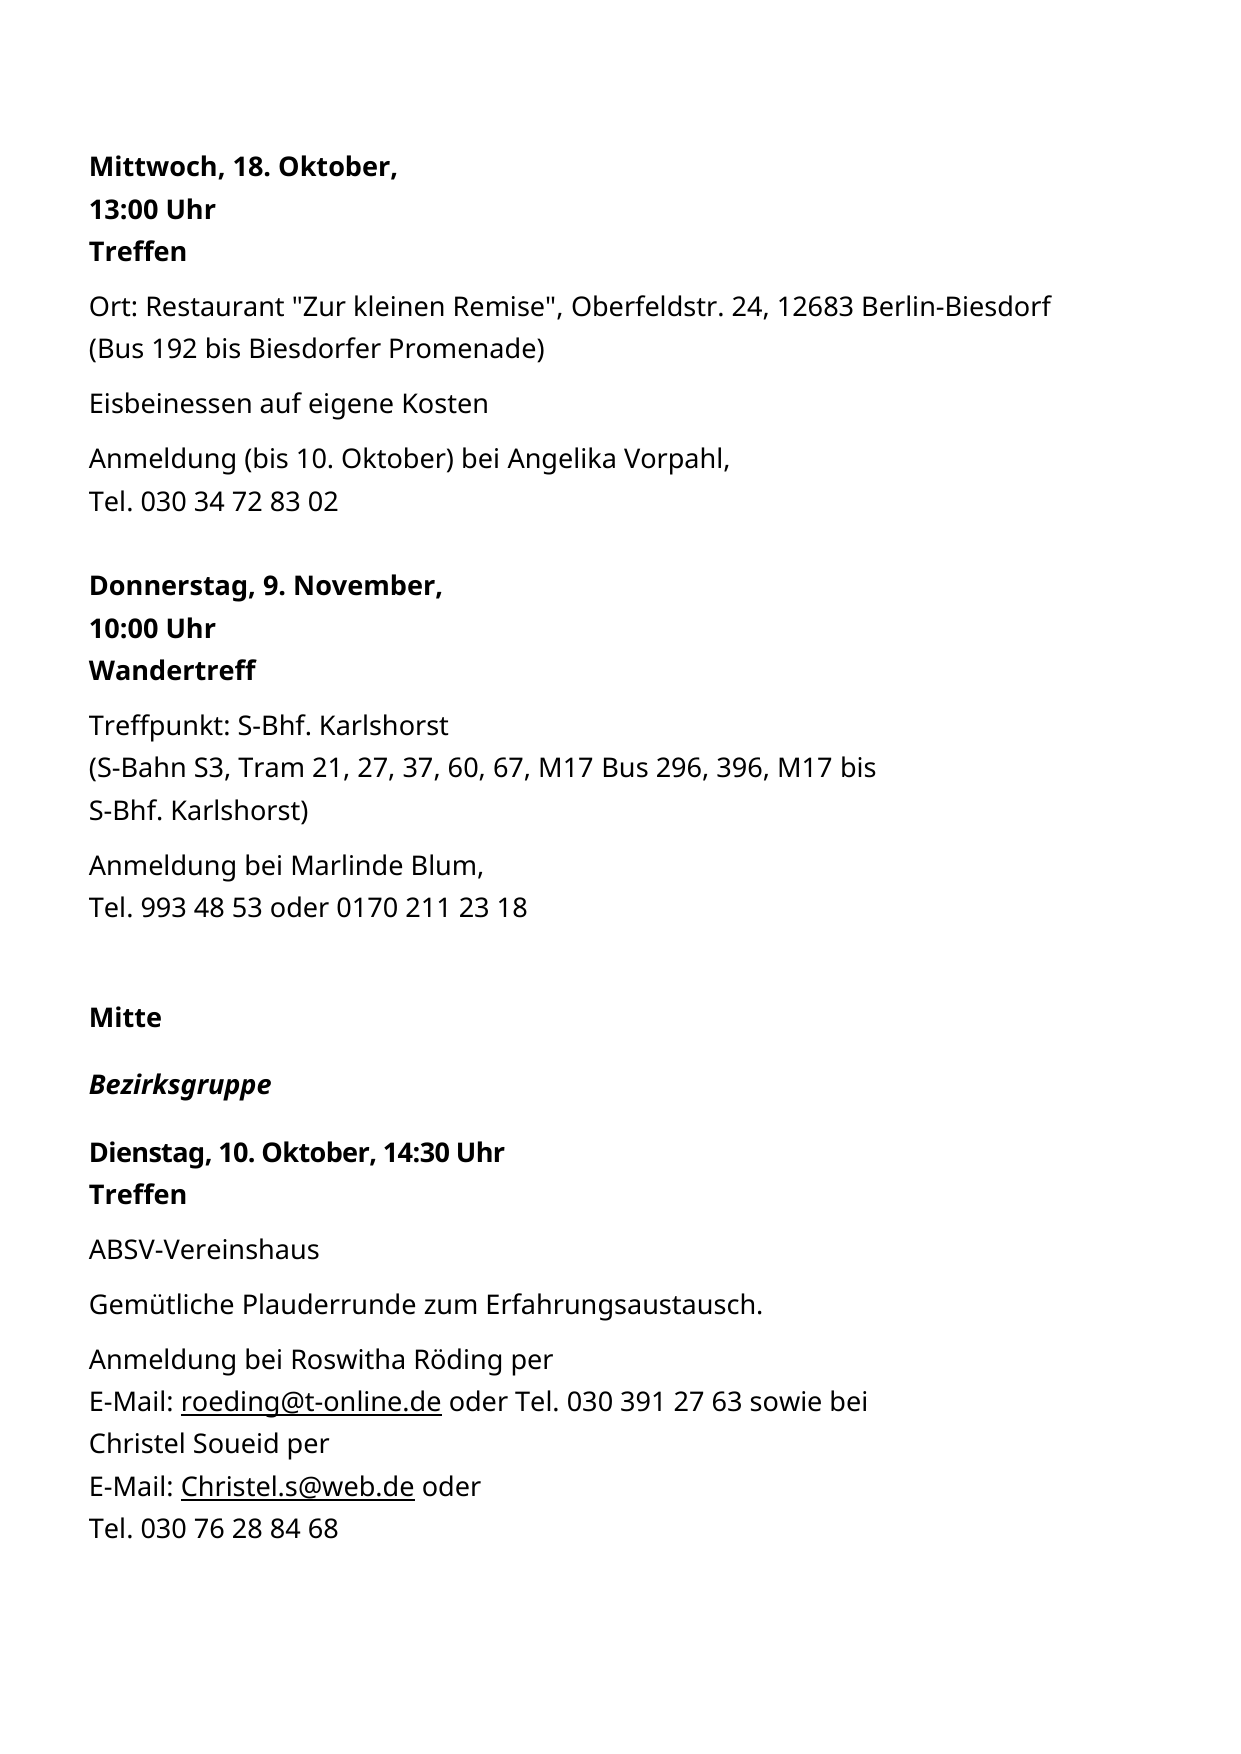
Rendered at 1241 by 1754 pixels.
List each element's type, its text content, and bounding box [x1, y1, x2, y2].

text Anmeldung bei Marlinde Blum, Tel. 993 48 53 oder 0170 211 23 18 [89, 846, 1152, 925]
text Treffpunkt: S-Bhf. Karlshorst (S-Bahn S3, Tram 21, 27, 37, 60, 67, M17 Bus 296, 396, M17 bis S-Bhf. Karlshorst) [89, 706, 1152, 828]
text Gemütliche Plauderrunde zum Erfahrungsaustausch. [89, 1285, 1152, 1322]
text ABSV-Vereinshaus [89, 1230, 1152, 1267]
text Bezirksgruppe [89, 1066, 1152, 1103]
text Eisbeinessen auf eigene Kosten [89, 385, 1152, 422]
text Mittwoch, 18. Oktober, 13:00 Uhr Treffen [89, 148, 1152, 269]
subtitle Mitte [89, 998, 1152, 1035]
text Donnerstag, 9. November, 10:00 Uhr [89, 567, 1152, 646]
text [89, 1340, 1152, 1547]
text Ort: Restaurant "Zur kleinen Remise", Oberfeldstr. 24, 12683 Berlin-Biesdorf (Bus 192 bis Biesdorfer Promenade) [89, 287, 1152, 367]
text Wandertreff [89, 652, 1152, 688]
text Anmeldung (bis 10. Oktober) bei Angelika Vorpahl, Tel. 030 34 72 83 02 [89, 439, 1152, 519]
text Dienstag, 10. Oktober, 14:30 Uhr Treffen [89, 1133, 1152, 1212]
